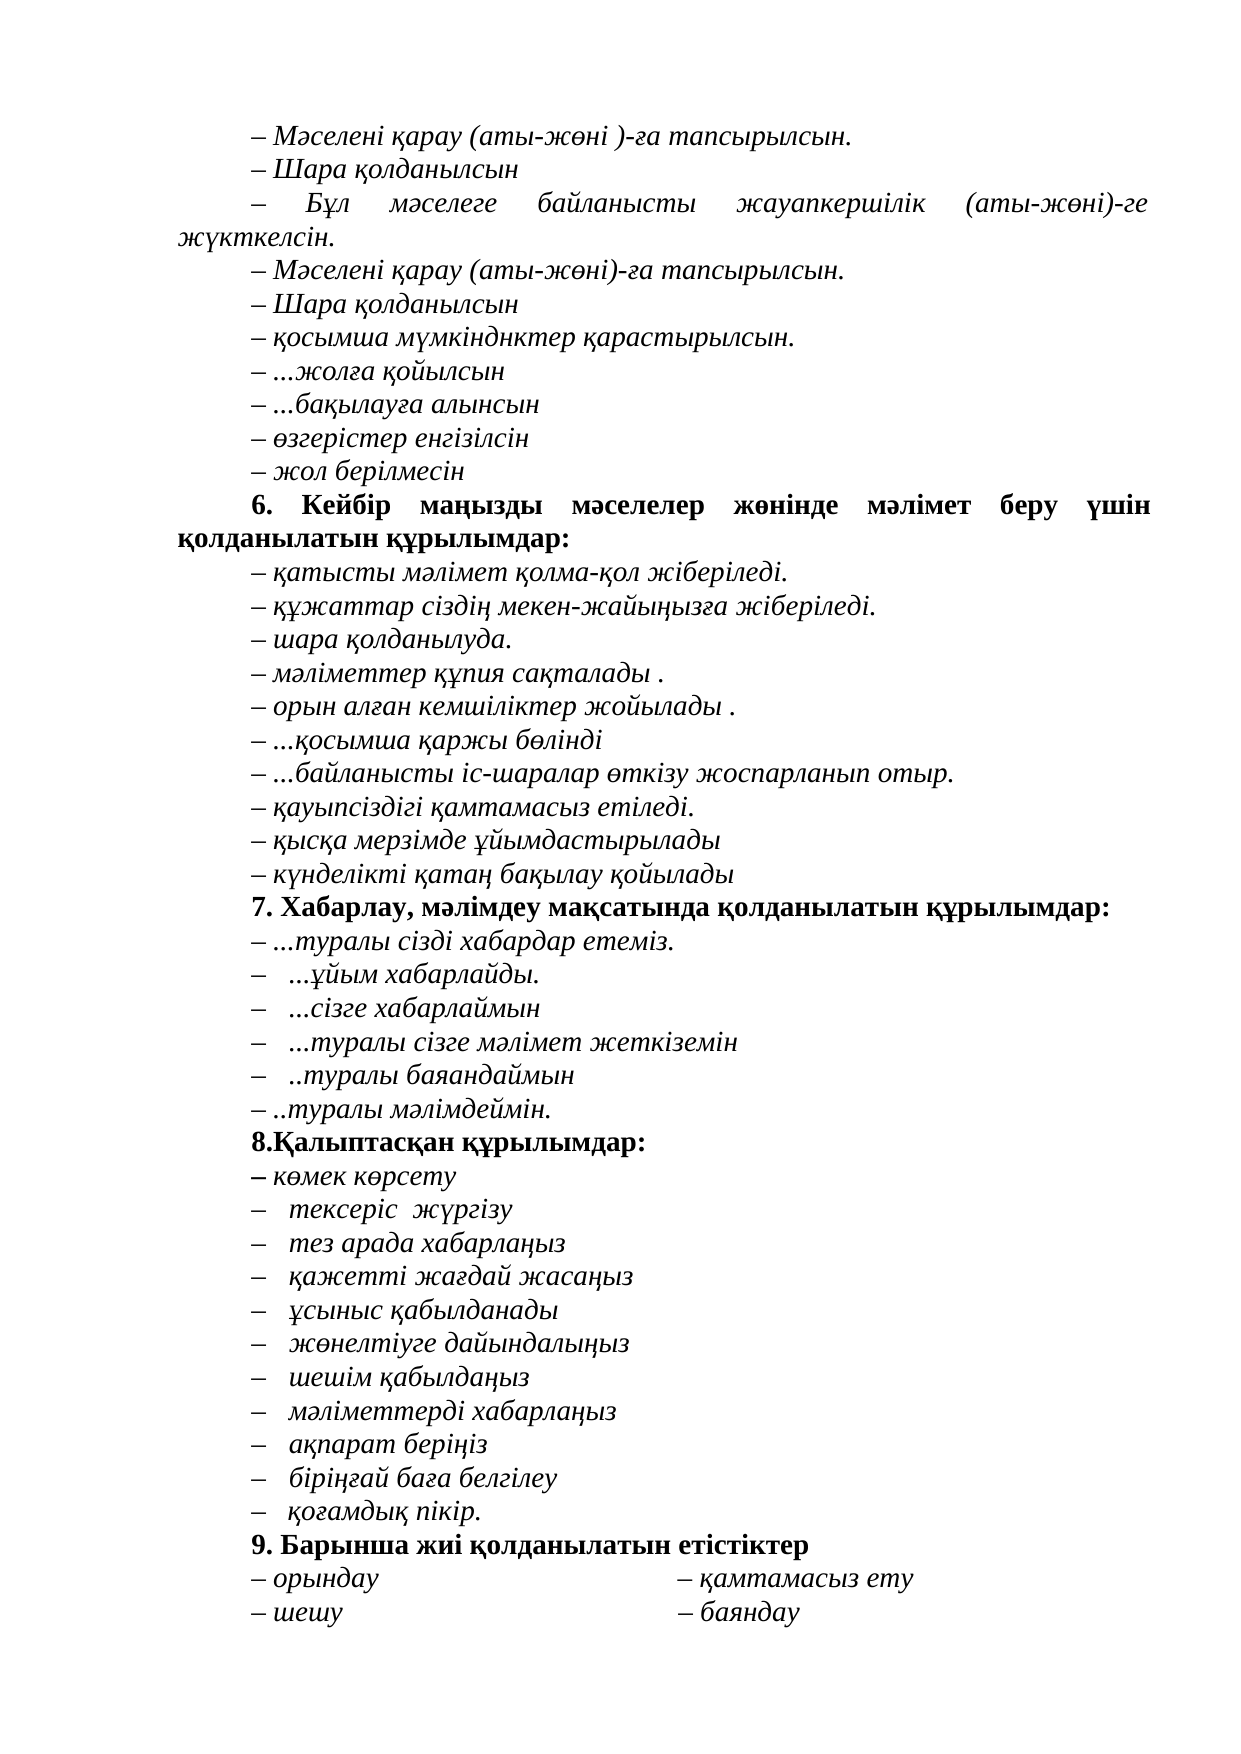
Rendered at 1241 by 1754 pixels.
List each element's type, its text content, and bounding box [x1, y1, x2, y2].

list тексеріс жүргізу [251, 1191, 1152, 1225]
text – күнделікті қатаң бақылау қойылады [177, 856, 1152, 889]
list жөнелтіуге дайындалыңыз [251, 1326, 1152, 1359]
list мәліметтерді хабарлаңыз [251, 1393, 1152, 1426]
text – қосымша мүмкінднктер қарастырылсын. [177, 319, 1152, 353]
text – ...байланысты іс-шаралар өткізу жоспарланып отыр. [177, 755, 1152, 789]
list біріңғай баға белгілеу [251, 1460, 1152, 1493]
text – өзгерістер енгізілсін [177, 420, 1152, 453]
text – Мәселені қарау (аты-жөні )-ға тапсырылсын. [177, 118, 1152, 152]
text – орындау – қамтамасыз ету [177, 1560, 1152, 1594]
text – көмек көрсету [177, 1158, 1152, 1191]
text 6. Кейбір маңызды мәселелер жөнінде мәлімет беру үшін қолданылатын құрылымдар: [177, 487, 1152, 554]
list ...ұйым хабарлайды. [251, 957, 1152, 990]
text – орын алған кемшіліктер жойылады . [177, 688, 1152, 722]
text – жол берілмесін [177, 453, 1152, 487]
list ақпарат беріңіз [251, 1426, 1152, 1460]
text – ...жолға қойылсын [177, 353, 1152, 386]
list ...туралы сізге мәлімет жеткіземін [251, 1024, 1152, 1057]
text – Шара қолданылсын [177, 152, 1152, 185]
text – шешу – баяндау [177, 1594, 1152, 1627]
text – мәліметтер құпия сақталады . [177, 655, 1152, 688]
text 8.Қалыптасқан құрылымдар: [177, 1124, 1152, 1158]
text – ..туралы мәлімдеймін. [177, 1091, 1152, 1124]
text – Мәселені қарау (аты-жөні)-ға тапсырылсын. [177, 252, 1152, 286]
list ...сізге хабарлаймын [251, 990, 1152, 1024]
list ұсыныс қабылданады [251, 1292, 1152, 1326]
list шешім қабылдаңыз [251, 1359, 1152, 1393]
list қажетті жағдай жасаңыз [251, 1258, 1152, 1292]
text – қауыпсіздігі қамтамасыз етіледі. [177, 789, 1152, 822]
text 7. Хабарлау, мәлімдеу мақсатында қолданылатын құрылымдар: [177, 889, 1152, 923]
text – қатысты мәлімет қолма-қол жіберіледі. [177, 554, 1152, 588]
text – ...бақылауға алынсын [177, 386, 1152, 420]
text – Шара қолданылсын [177, 286, 1152, 319]
text – қоғамдық пікір. [177, 1493, 1152, 1527]
list ..туралы баяандаймын [251, 1057, 1152, 1091]
list тез арада хабарлаңыз [251, 1225, 1152, 1258]
text – ...қосымша қаржы бөлінді [177, 722, 1152, 755]
text – ...туралы сізді хабардар етеміз. [177, 923, 1152, 957]
text – құжаттар сіздің мекен-жайыңызға жіберіледі. [177, 588, 1152, 621]
text – шара қолданылуда. [177, 621, 1152, 655]
text – Бұл мәселеге байланысты жауапкершілік (аты-жөні)-ге жүкткелсін. [177, 185, 1152, 252]
text 9. Барынша жиі қолданылатын етістіктер [177, 1527, 1152, 1560]
text – қысқа мерзімде ұйымдастырылады [177, 822, 1152, 856]
